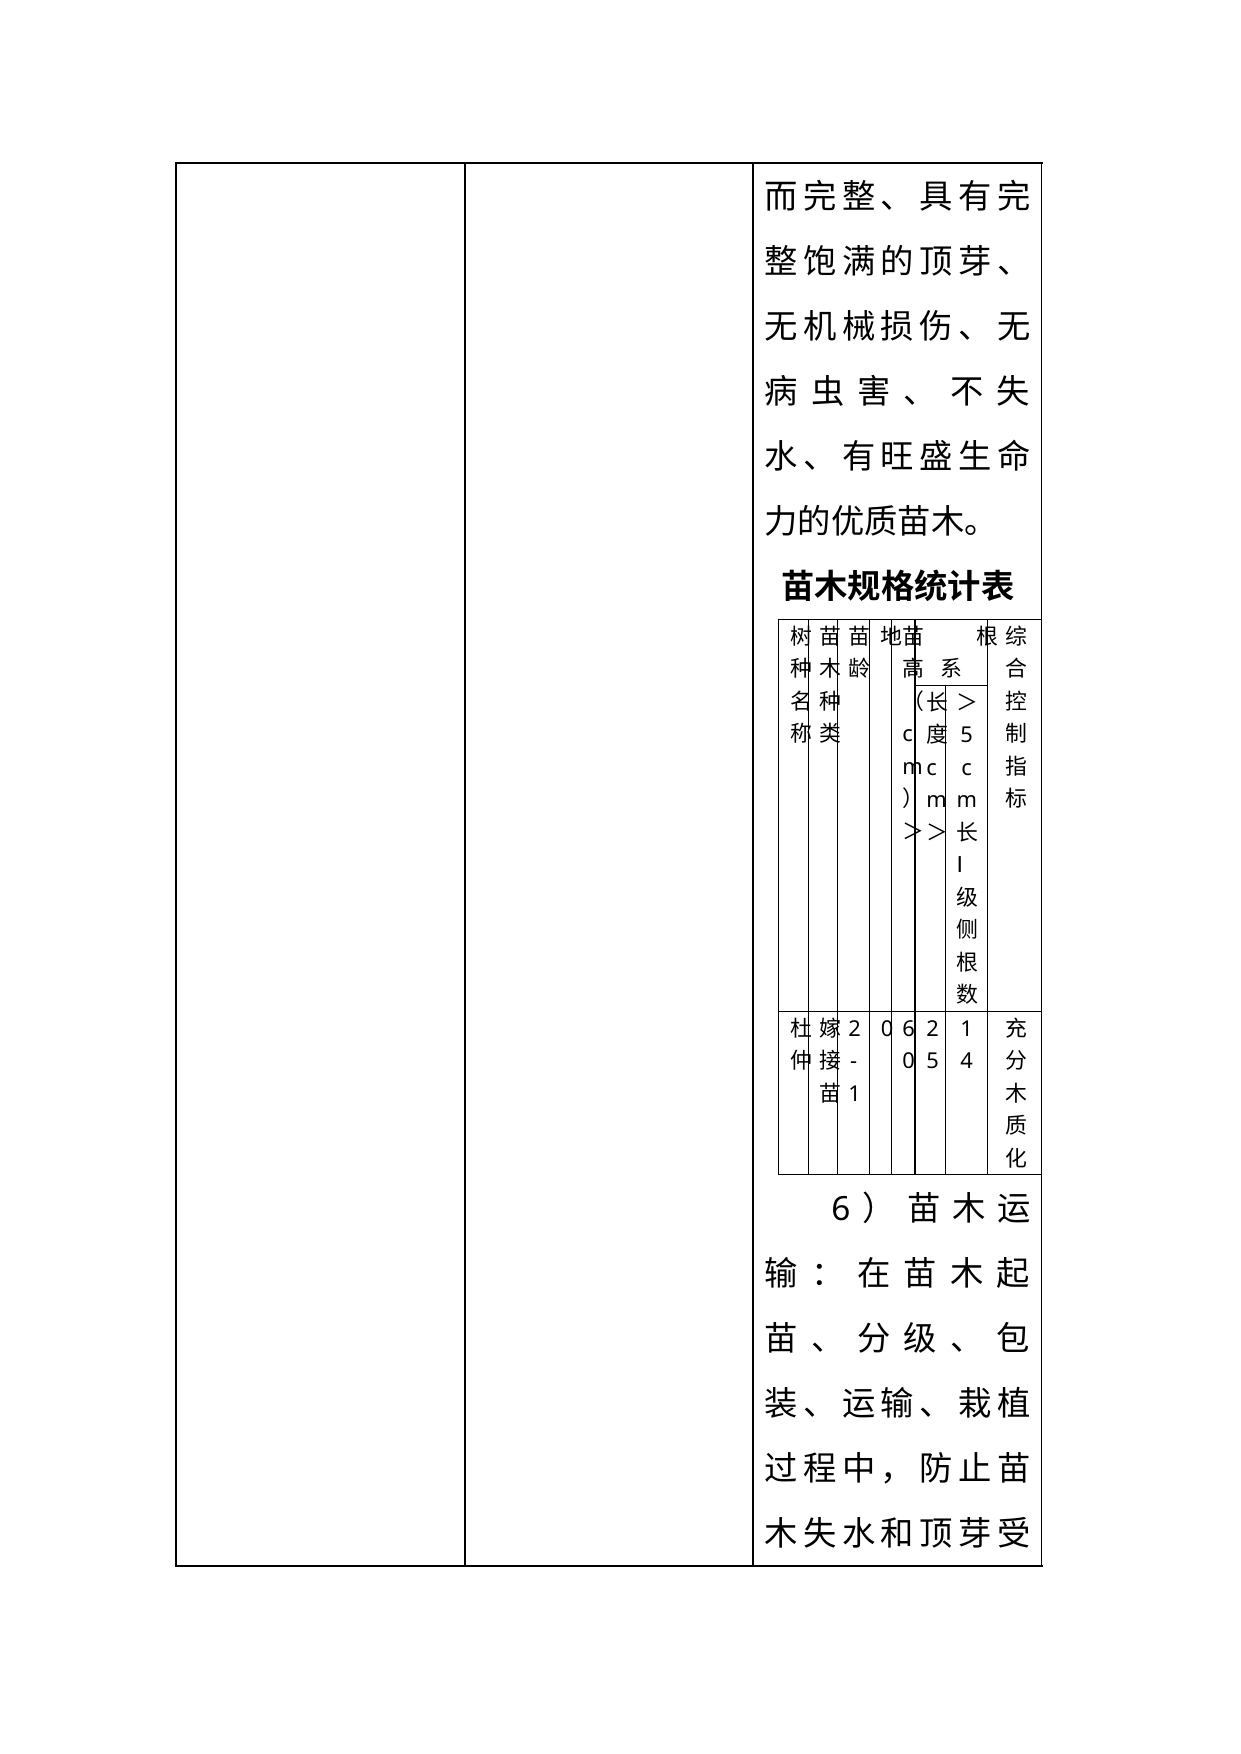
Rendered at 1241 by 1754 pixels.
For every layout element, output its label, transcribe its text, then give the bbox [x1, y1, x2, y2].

table_cell 1 [177, 164, 464, 1565]
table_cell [754, 164, 1041, 1565]
table_cell [466, 164, 752, 1565]
